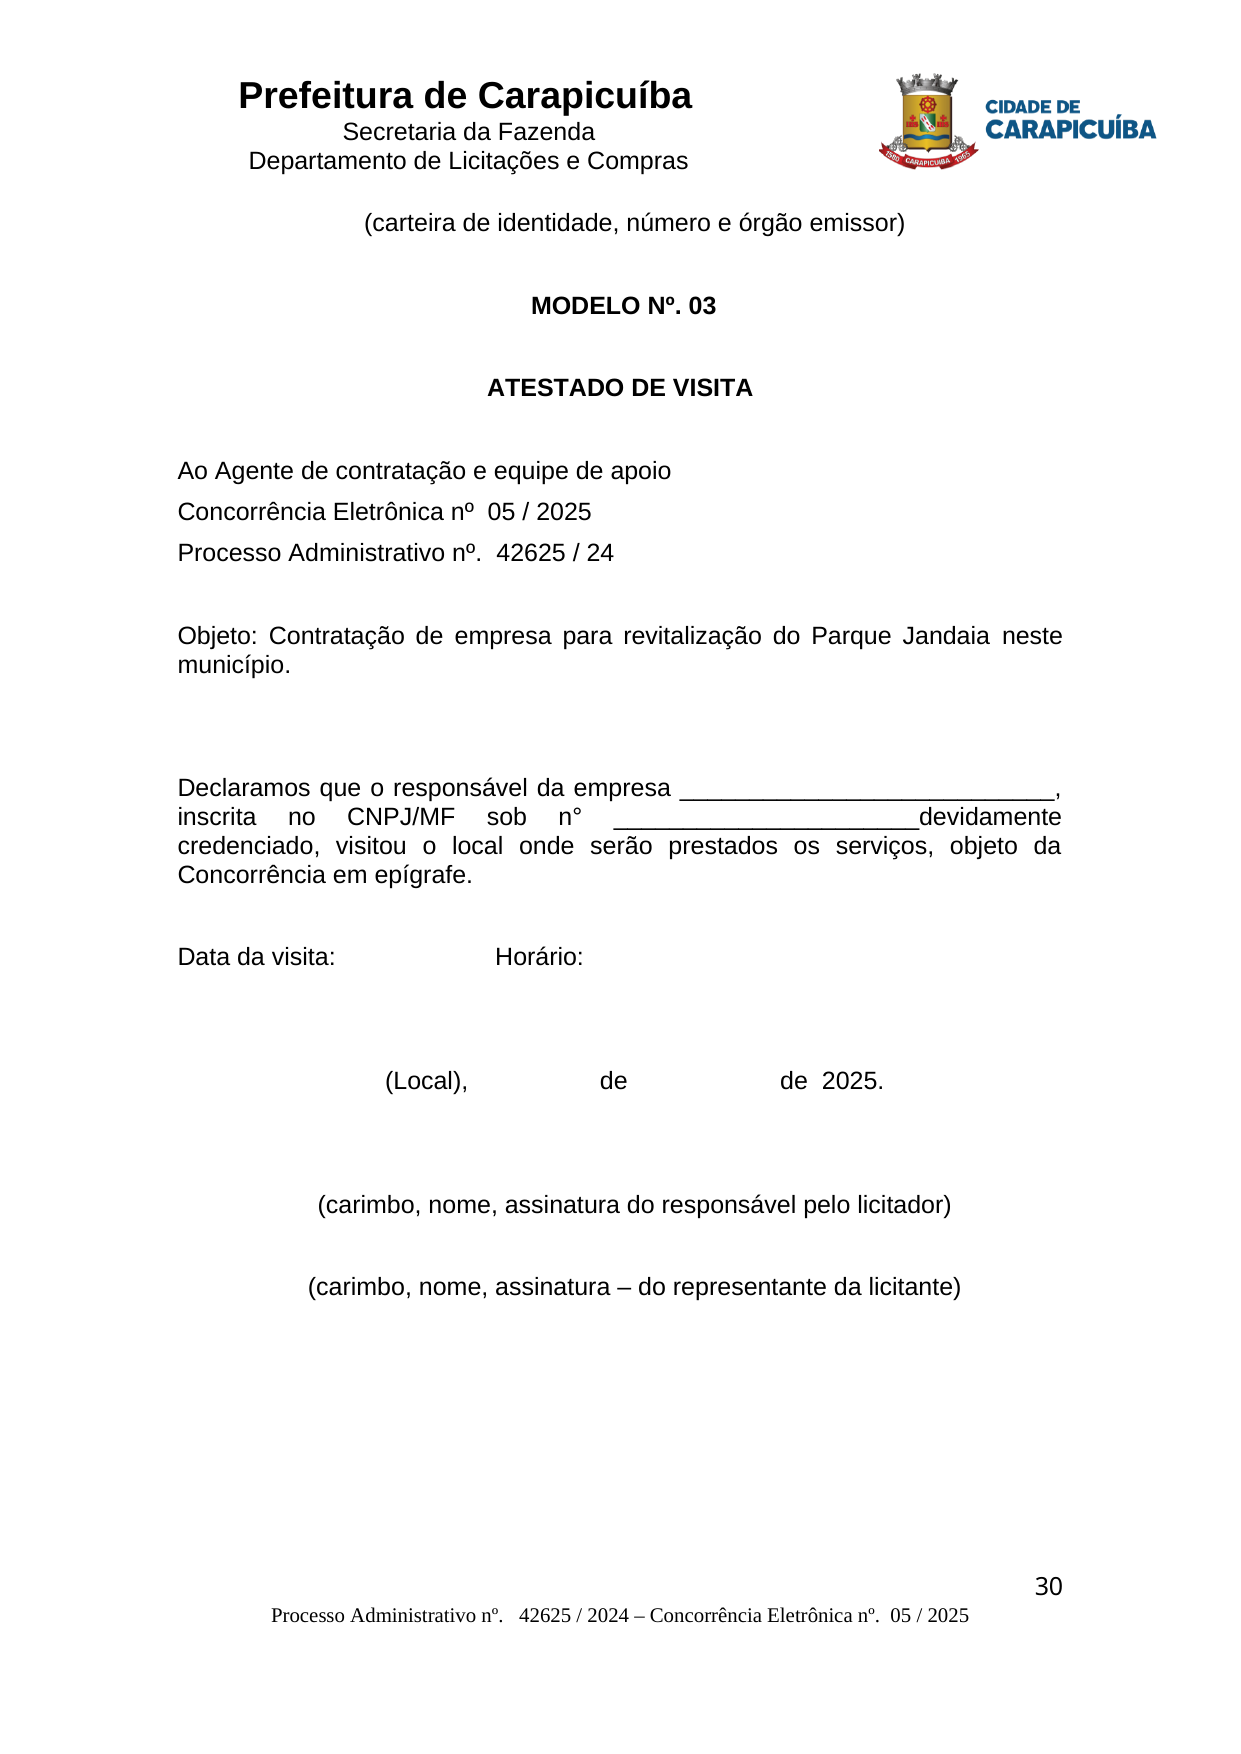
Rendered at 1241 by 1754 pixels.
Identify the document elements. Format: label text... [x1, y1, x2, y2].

text (carimbo, nome, assinatura do responsável pelo licitador) [207, 1190, 1063, 1218]
text MODELO Nº. 03 [177, 291, 1063, 320]
text (carimbo, nome, assinatura – do representante da licitante) [207, 1272, 1063, 1301]
text (Local), de de 2025. [207, 1066, 1063, 1095]
text Ao Agente de contratação e equipe de apoio [177, 456, 1063, 485]
text Declaramos que o responsável da empresa ___________________________, inscrita no CNPJ/MF sob n° ______________________devidamente credenciado, visitou o local onde serão prestados os serviços, objeto da Concorrência em epígrafe. [177, 773, 1063, 888]
text Processo Administrativo nº. 42625 / 24 [177, 538, 1063, 567]
text Objeto: Contratação de empresa para revitalização do Parque Jandaia neste município. [177, 621, 1063, 678]
text ATESTADO DE VISITA [177, 373, 1063, 402]
text (carteira de identidade, número e órgão emissor) [207, 208, 1063, 237]
picture [877, 65, 1159, 172]
text Concorrência Eletrônica nº 05 / 2025 [177, 497, 1063, 526]
text Data da visita: Horário: [177, 942, 1063, 971]
